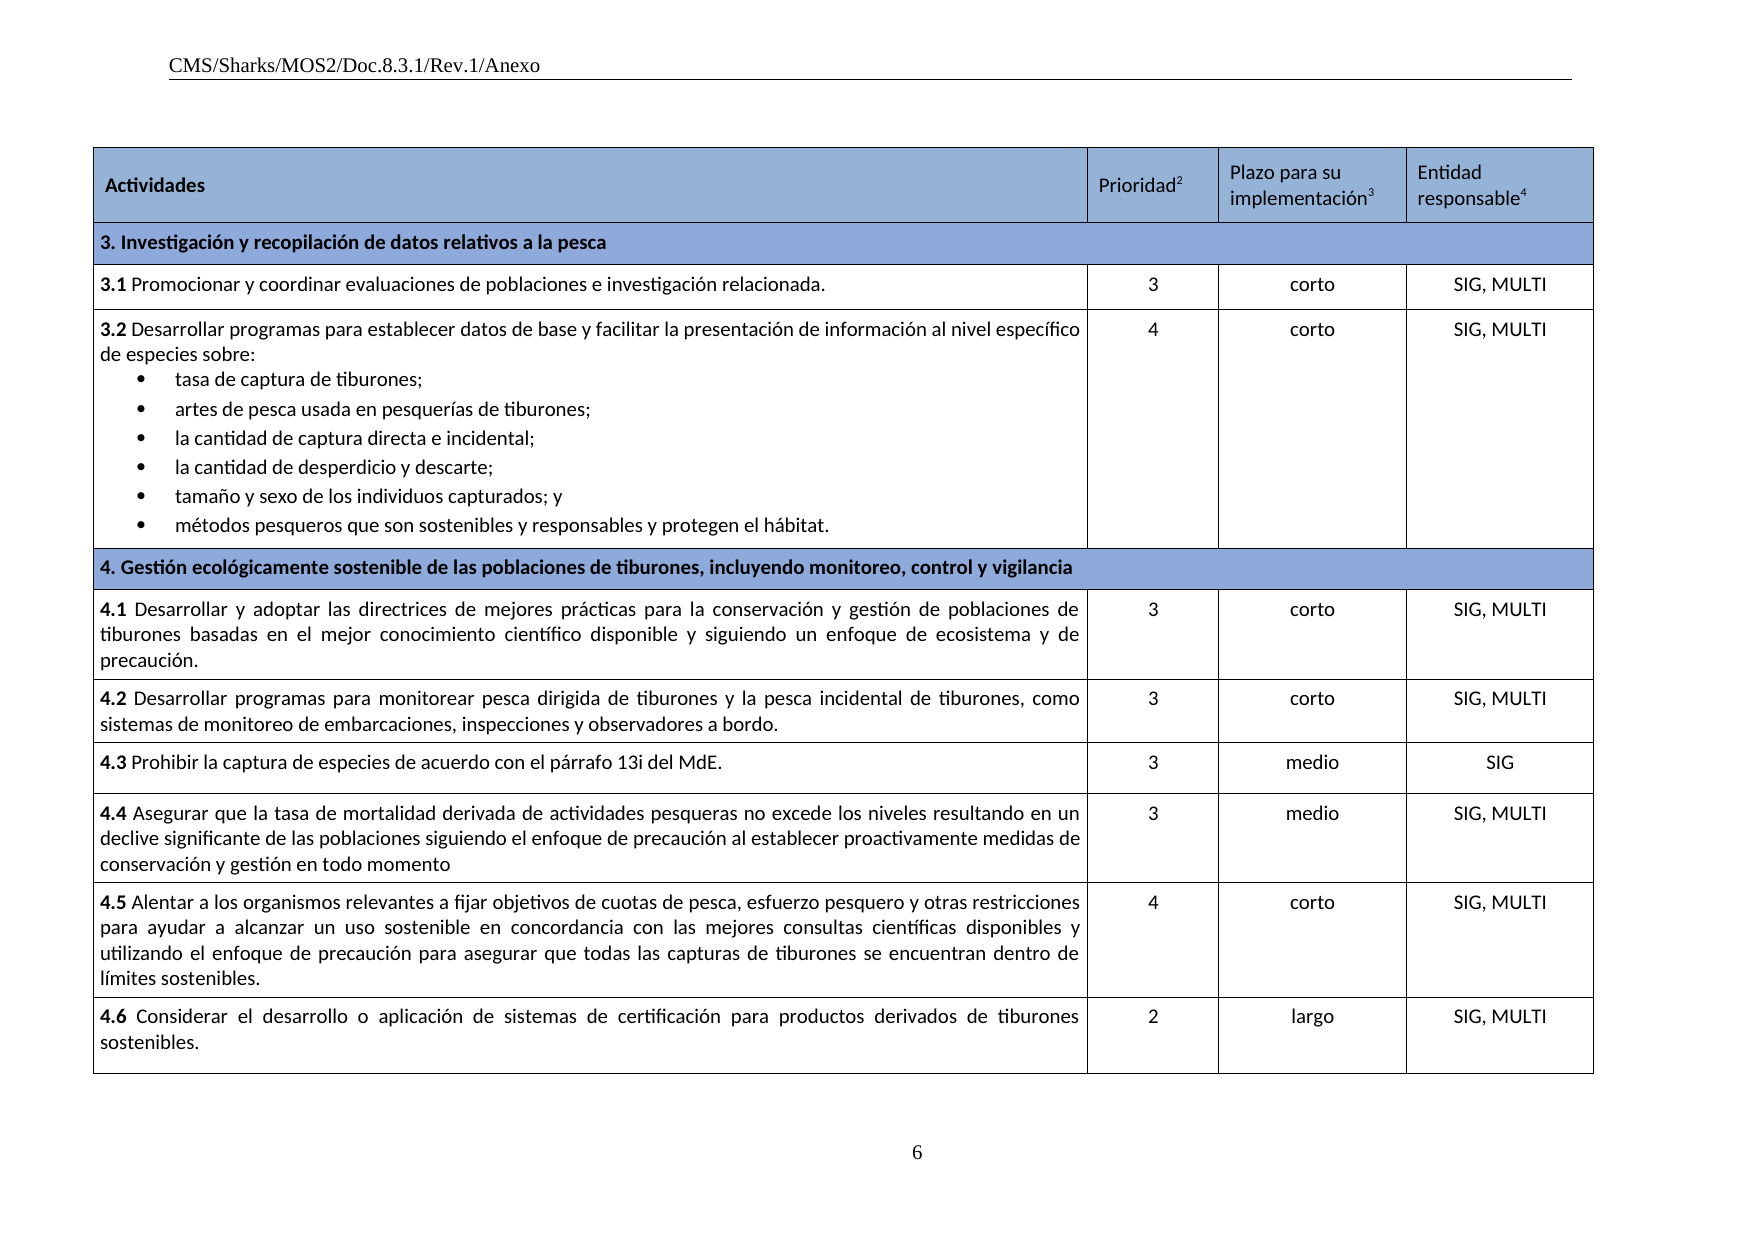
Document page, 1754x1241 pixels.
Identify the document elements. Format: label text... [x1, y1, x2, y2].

table_header Actividades [94, 148, 1087, 222]
table_cell 3 [1088, 265, 1218, 309]
table_cell 4.4 Asegurar que la tasa de mortalidad derivada de actividades pesqueras no excede los niveles resultando en un declive significante de las poblaciones siguiendo el enfoque de precaución al establecer proactivamente medidas de conservación y gestión en todo momento [94, 794, 1087, 882]
table_cell 4 [1088, 310, 1218, 547]
table_cell 3 [1088, 794, 1218, 882]
table_cell SIG, MULTI [1407, 680, 1593, 742]
table_cell medio [1219, 743, 1406, 793]
table_cell SIG, MULTI [1407, 883, 1593, 997]
table_cell medio [1219, 794, 1406, 882]
table_cell 3.1 Promocionar y coordinar evaluaciones de poblaciones e investigación relacionada. [94, 265, 1087, 309]
table_cell SIG, MULTI [1407, 265, 1593, 309]
table_cell corto [1219, 265, 1406, 309]
table_cell 4.5 Alentar a los organismos relevantes a fijar objetivos de cuotas de pesca, esfuerzo pesquero y otras restricciones para ayudar a alcanzar un uso sostenible en concordancia con las mejores consultas científicas disponibles y utilizando el enfoque de precaución para asegurar que todas las capturas de tiburones se encuentran dentro de límites sostenibles. [94, 883, 1087, 997]
table_cell SIG, MULTI [1407, 310, 1593, 547]
table_cell corto [1219, 310, 1406, 547]
table_cell 4.6 Considerar el desarrollo o aplicación de sistemas de certificación para productos derivados de tiburones sostenibles. [94, 998, 1087, 1073]
table_cell corto [1219, 590, 1406, 678]
table_cell 4.1 Desarrollar y adoptar las directrices de mejores prácticas para la conservación y gestión de poblaciones de tiburones basadas en el mejor conocimiento científico disponible y siguiendo un enfoque de ecosistema y de precaución. [94, 590, 1087, 678]
table_cell SIG, MULTI [1407, 794, 1593, 882]
table_cell 3 [1088, 743, 1218, 793]
table_cell SIG [1407, 743, 1593, 793]
table_cell 3. Investigación y recopilación de datos relativos a la pesca [94, 223, 1593, 264]
table_cell corto [1219, 680, 1406, 742]
table_cell 4.2 Desarrollar programas para monitorear pesca dirigida de tiburones y la pesca incidental de tiburones, como sistemas de monitoreo de embarcaciones, inspecciones y observadores a bordo. [94, 680, 1087, 742]
table_cell 3.2 Desarrollar programas para establecer datos de base y facilitar la presentación de información al nivel específico de especies sobre: tasa de captura de tiburones; artes de pesca usada en pesquerías de tiburones; la cantidad de captura directa e incidental; la cantidad de desperdicio y descarte; tamaño y sexo de los individuos capturados; y métodos pesqueros que son sostenibles y responsables y protegen el hábitat. [94, 310, 1087, 547]
table_header Prioridad2 [1088, 148, 1218, 222]
table_cell largo [1219, 998, 1406, 1073]
table_cell 3 [1088, 590, 1218, 678]
table_cell 4. Gestión ecológicamente sostenible de las poblaciones de tiburones, incluyendo monitoreo, control y vigilancia [94, 549, 1593, 589]
table_cell 4.3 Prohibir la captura de especies de acuerdo con el párrafo 13i del MdE. [94, 743, 1087, 793]
table_cell 2 [1088, 998, 1218, 1073]
table_cell corto [1219, 883, 1406, 997]
table_header Entidad responsable4 [1407, 148, 1593, 222]
table_cell 3 [1088, 680, 1218, 742]
table_cell 4 [1088, 883, 1218, 997]
table_cell SIG, MULTI [1407, 998, 1593, 1073]
table_header Plazo para su implementación3 [1219, 148, 1406, 222]
table_cell SIG, MULTI [1407, 590, 1593, 678]
